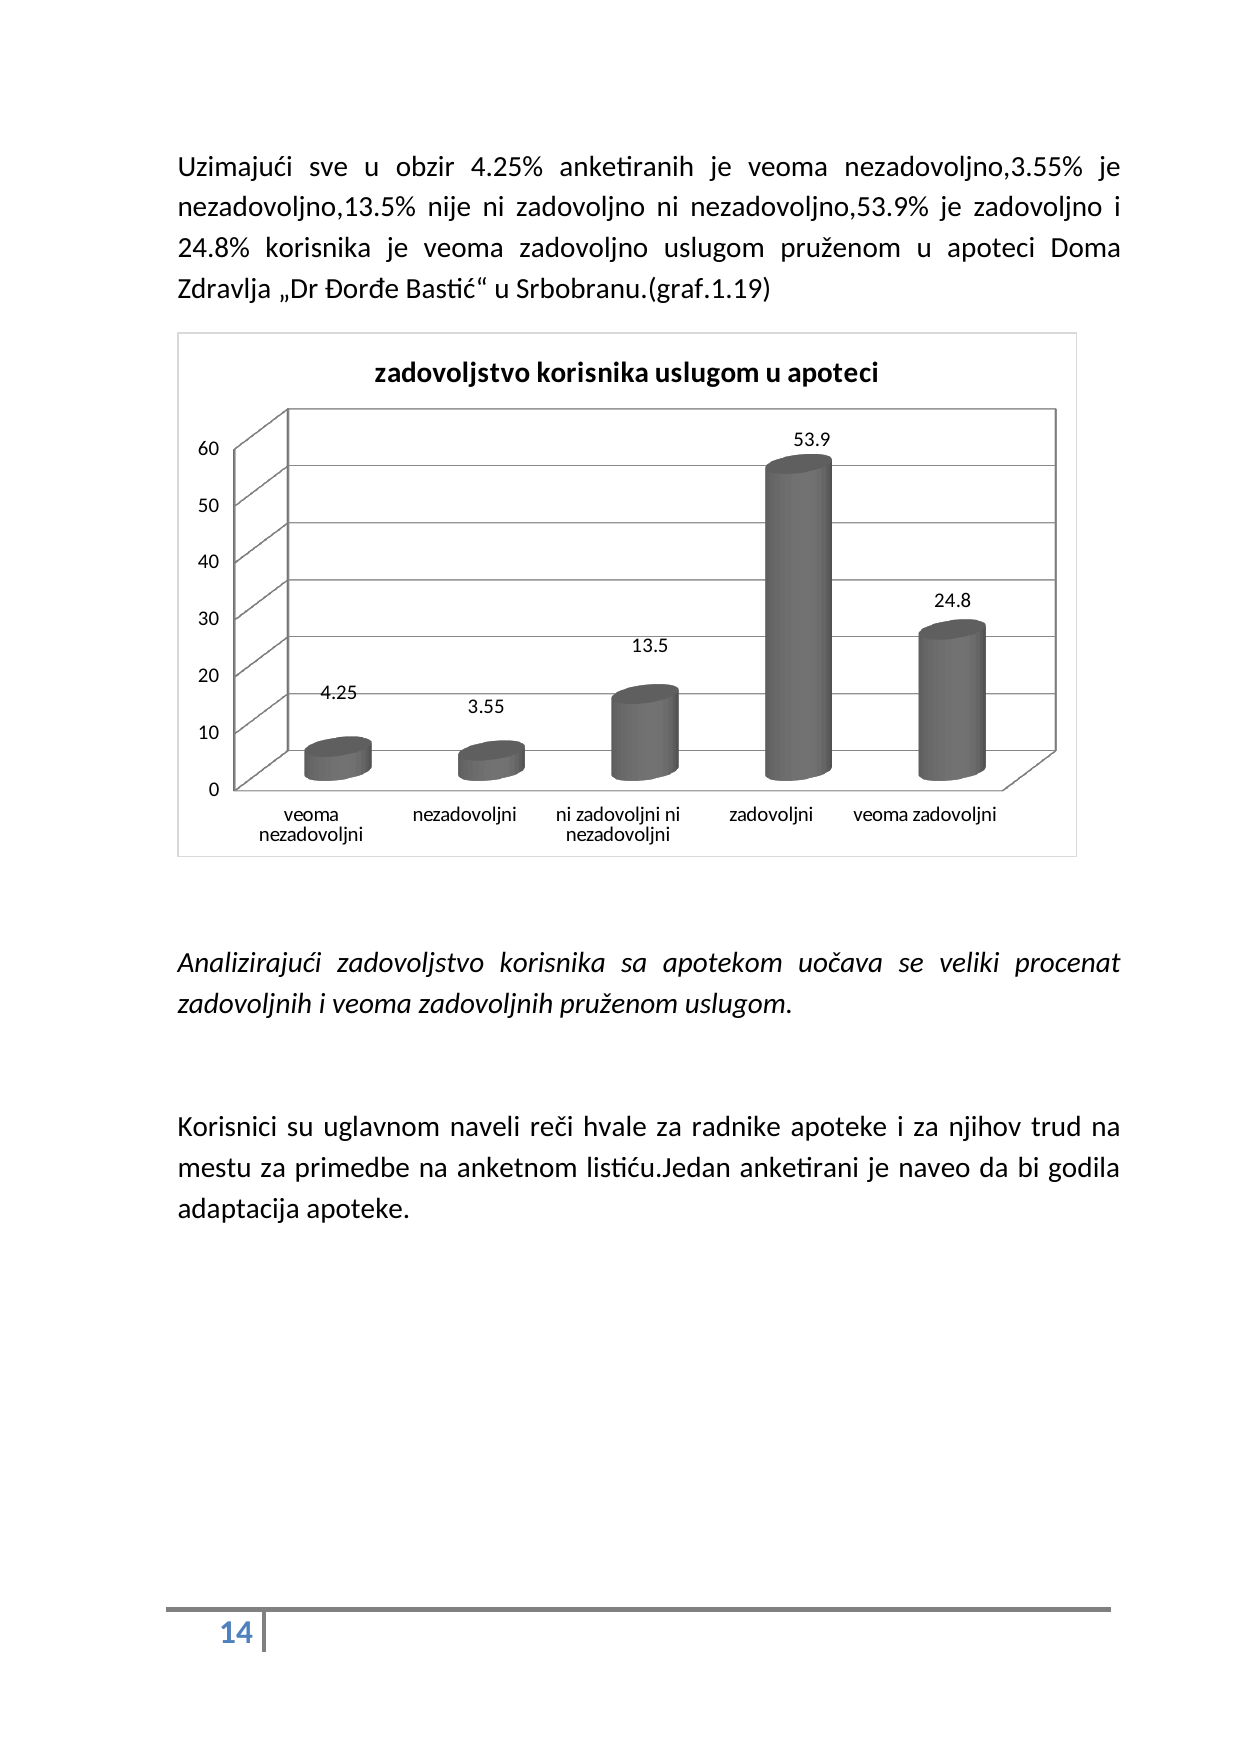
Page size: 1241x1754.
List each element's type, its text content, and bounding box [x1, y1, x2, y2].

text Korisnici su uglavnom naveli reči hvale za radnike apoteke i za njihov trud na mestu za primedbe na anketnom listiću.Jedan anketirani je naveo da bi godila adaptacija apoteke. [177, 1108, 1122, 1226]
text Analizirajući zadovoljstvo korisnika sa apotekom uočava se veliki procenat zadovoljnih i veoma zadovoljnih pruženom uslugom. [177, 944, 1122, 1021]
text Uzimajući sve u obzir 4.25% anketiranih je veoma nezadovoljno,3.55% je nezadovoljno,13.5% nije ni zadovoljno ni nezadovoljno,53.9% je zadovoljno i 24.8% korisnika je veoma zadovoljno uslugom pruženom u apoteci Doma Zdravlja „Dr Đorđe Bastić“ u Srbobranu.(graf.1.19) [177, 148, 1122, 306]
